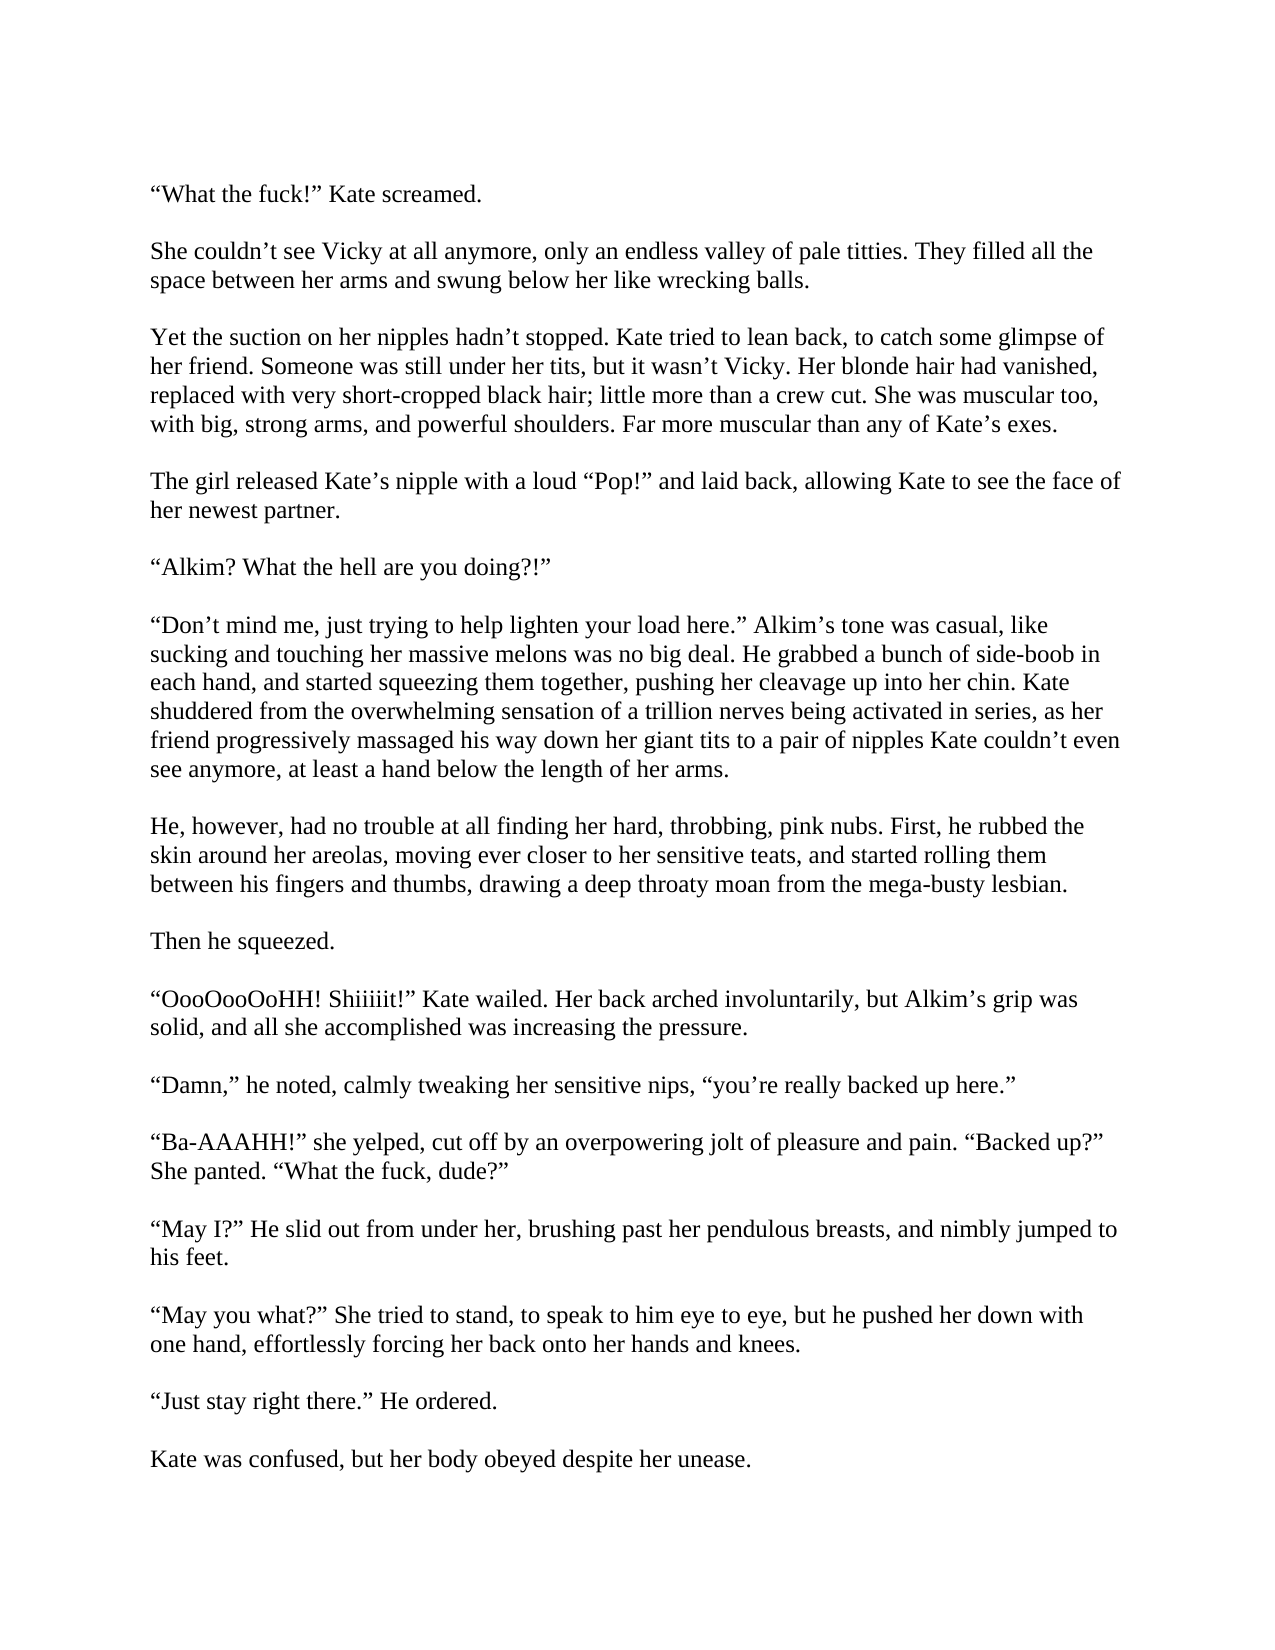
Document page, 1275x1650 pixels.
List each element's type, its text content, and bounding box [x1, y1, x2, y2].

text “Ba-AAAHH!” she yelped, cut off by an overpowering jolt of pleasure and pain. “Backed up?” She panted. “What the fuck, dude?” [150, 1127, 1125, 1185]
text “Don’t mind me, just trying to help lighten your load here.” Alkim’s tone was casual, like sucking and touching her massive melons was no big deal. He grabbed a bunch of side-boob in each hand, and started squeezing them together, pushing her cleavage up into her chin. Kate shuddered from the overwhelming sensation of a trillion nerves being activated in series, as her friend progressively massaged his way down her giant tits to a pair of nipples Kate couldn’t even see anymore, at least a hand below the length of her arms. [150, 610, 1125, 782]
text “May I?” He slid out from under her, brushing past her pendulous breasts, and nimbly jumped to his feet. [150, 1214, 1125, 1271]
text “Damn,” he noted, calmly tweaking her sensitive nips, “you’re really backed up here.” [150, 1070, 1125, 1099]
text Kate was confused, but her body obeyed despite her unease. [150, 1444, 1125, 1472]
text “OooOooOoHH! Shiiiiit!” Kate wailed. Her back arched involuntarily, but Alkim’s grip was solid, and all she accomplished was increasing the pressure. [150, 984, 1125, 1041]
text “Alkim? What the hell are you doing?!” [150, 552, 1125, 581]
text Yet the suction on her nipples hadn’t stopped. Kate tried to lean back, to catch some glimpse of her friend. Someone was still under her tits, but it wasn’t Vicky. Her blonde hair had vanished, replaced with very short-cropped black hair; little more than a crew cut. She was muscular too, with big, strong arms, and powerful shoulders. Far more muscular than any of Kate’s exes. [150, 322, 1125, 437]
text She couldn’t see Vicky at all anymore, only an endless valley of pale titties. They filled all the space between her arms and swung below her like wrecking balls. [150, 236, 1125, 294]
text The girl released Kate’s nipple with a loud “Pop!” and laid back, allowing Kate to see the face of her newest partner. [150, 466, 1125, 524]
text “What the fuck!” Kate screamed. [150, 150, 1125, 207]
text “Just stay right there.” He ordered. [150, 1386, 1125, 1415]
text Then he squeezed. [150, 926, 1125, 955]
text “May you what?” She tried to stand, to speak to him eye to eye, but he pushed her down with one hand, effortlessly forcing her back onto her hands and knees. [150, 1300, 1125, 1357]
text He, however, had no trouble at all finding her hard, throbbing, pink nubs. First, he rubbed the skin around her areolas, moving ever closer to her sensitive teats, and started rolling them between his fingers and thumbs, drawing a deep throaty moan from the mega-busty lesbian. [150, 811, 1125, 897]
